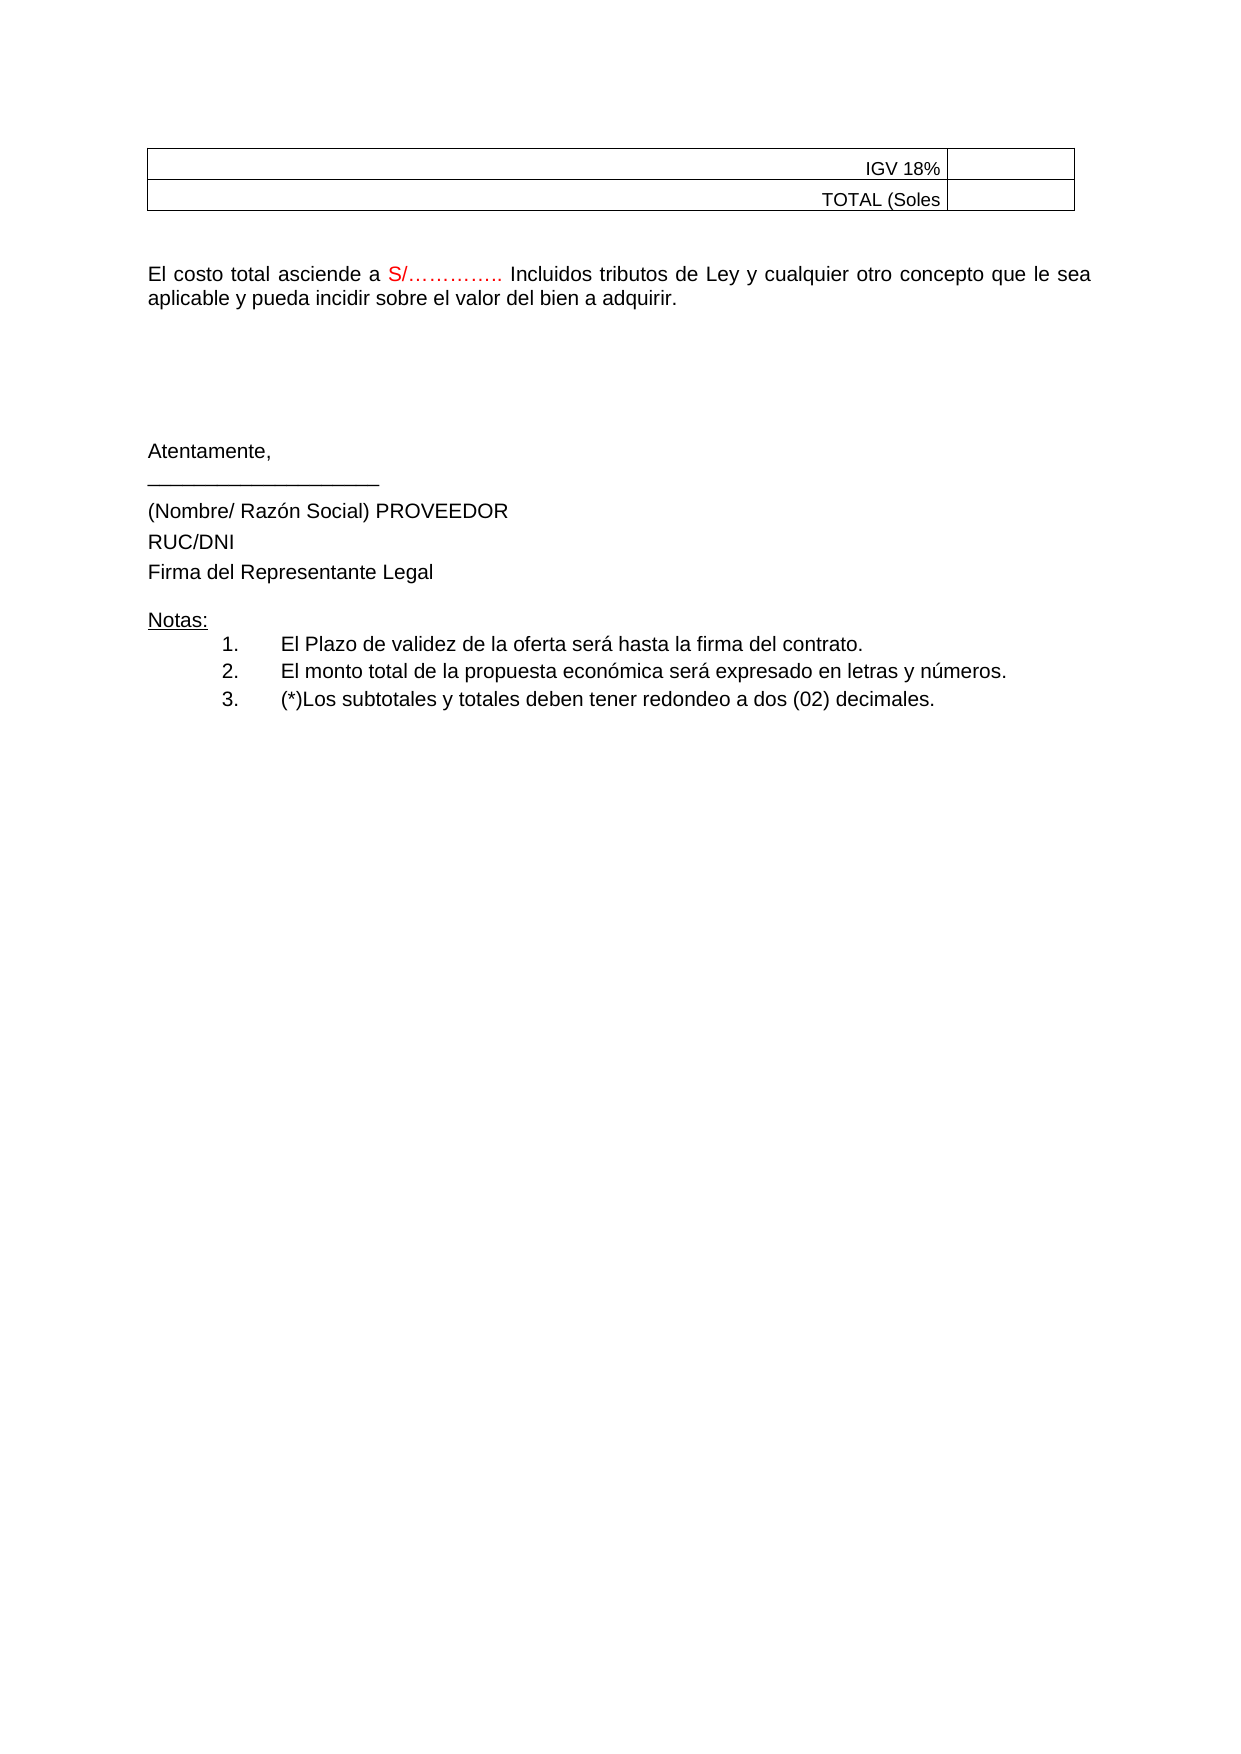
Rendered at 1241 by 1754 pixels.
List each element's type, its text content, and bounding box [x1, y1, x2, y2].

table_cell [948, 149, 1074, 179]
table_cell TOTAL (Soles [148, 180, 947, 210]
text Notas: [148, 608, 1092, 632]
list El monto total de la propuesta económica será expresado en letras y números. [222, 659, 1092, 683]
text RUC/DNI [148, 529, 1092, 553]
text Firma del Representante Legal [148, 560, 1092, 584]
text Atentamente, [148, 439, 1092, 463]
list (*)Los subtotales y totales deben tener redondeo a dos (02) decimales. [222, 687, 1092, 711]
text ____________________ [148, 463, 1092, 487]
table_cell IGV 18% [148, 149, 947, 179]
text (Nombre/ Razón Social) PROVEEDOR [148, 499, 1092, 523]
text El costo total asciende a S/………….. Incluidos tributos de Ley y cualquier otro concepto que le sea aplicable y pueda incidir sobre el valor del bien a adquirir. [148, 262, 1092, 309]
table_cell [948, 180, 1074, 210]
list El Plazo de validez de la oferta será hasta la firma del contrato. [222, 632, 1092, 656]
